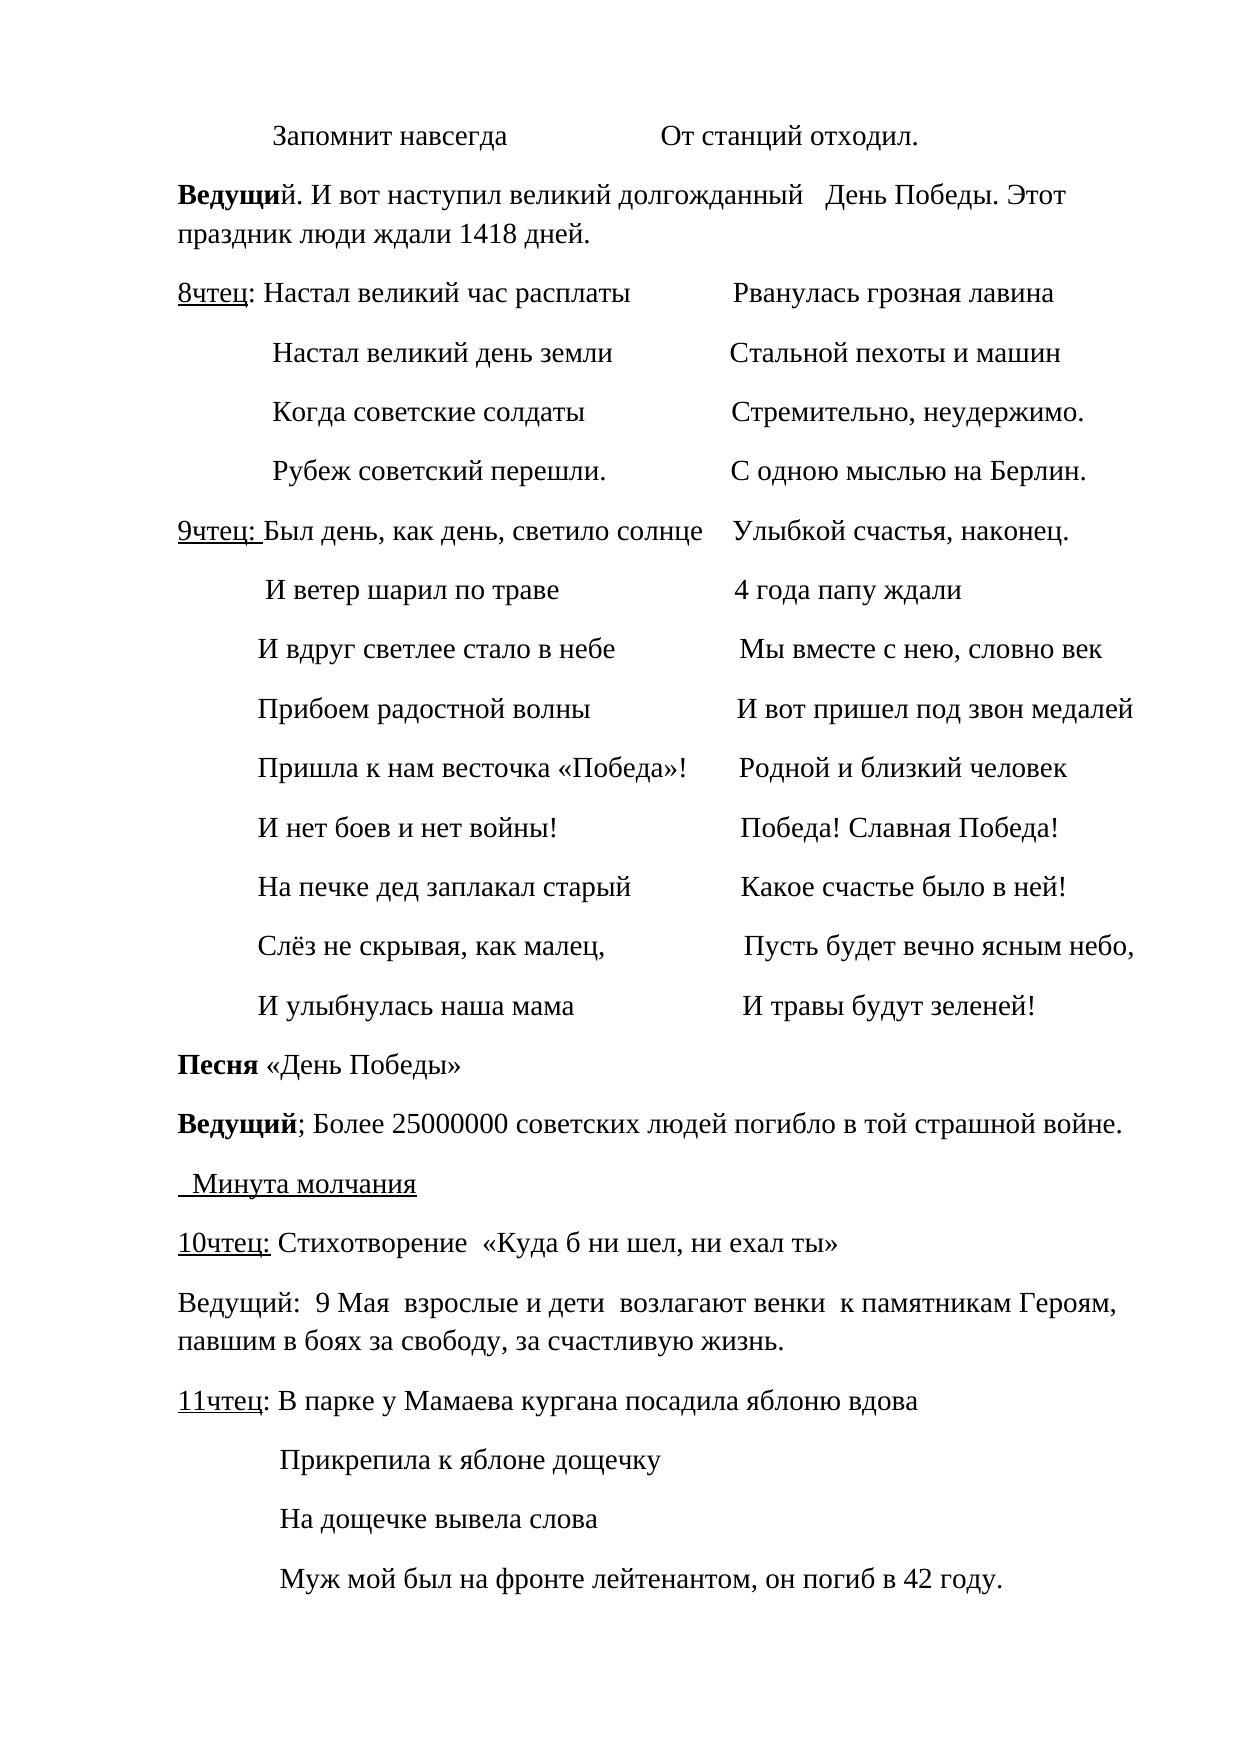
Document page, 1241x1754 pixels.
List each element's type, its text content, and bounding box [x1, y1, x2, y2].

text Минута молчания [177, 1166, 1152, 1199]
text Прикрепила к яблоне дощечку [177, 1442, 1152, 1476]
text Муж мой был на фронте лейтенантом, он погиб в 42 году. [177, 1561, 1152, 1594]
text 11чтец: В парке у Мамаева кургана посадила яблоню вдова [177, 1383, 1152, 1416]
text Настал великий день земли Стальной пехоты и машин [177, 335, 1152, 368]
text Ведущий: 9 Мая взрослые и дети возлагают венки к памятникам Героям, павшим в боях за свободу, за счастливую жизнь. [177, 1285, 1152, 1357]
text Слёз не скрывая, как малец, Пусть будет вечно ясным небо, [177, 928, 1152, 962]
text Когда советские солдаты Стремительно, неудержимо. [177, 394, 1152, 428]
text 10чтец: Стихотворение «Куда б ни шел, ни ехал ты» [177, 1225, 1152, 1259]
text И улыбнулась наша мама И травы будут зеленей! [177, 988, 1152, 1021]
text Рубеж советский перешли. С одною мыслью на Берлин. [177, 453, 1152, 487]
text Пришла к нам весточка «Победа»! Родной и близкий человек [177, 750, 1152, 784]
text Ведущий. И вот наступил великий долгожданный День Победы. Этот праздник люди ждали 1418 дней. [177, 177, 1152, 249]
text И ветер шарил по траве 4 года папу ждали [177, 572, 1152, 606]
text Прибоем радостной волны И вот пришел под звон медалей [177, 691, 1152, 724]
text Запомнит навсегда От станций отходил. [177, 118, 1152, 152]
text Песня «День Победы» [177, 1047, 1152, 1081]
text 8чтец: Настал великий час расплаты Рванулась грозная лавина [177, 275, 1152, 309]
text На печке дед заплакал старый Какое счастье было в ней! [177, 869, 1152, 903]
text И нет боев и нет войны! Победа! Славная Победа! [177, 810, 1152, 843]
text 9чтец: Был день, как день, светило солнце Улыбкой счастья, наконец. [177, 513, 1152, 546]
text Ведущий; Более 25000000 советских людей погибло в той страшной войне. [177, 1107, 1152, 1140]
text На дощечке вывела слова [177, 1501, 1152, 1535]
text И вдруг светлее стало в небе Мы вместе с нею, словно век [177, 632, 1152, 665]
